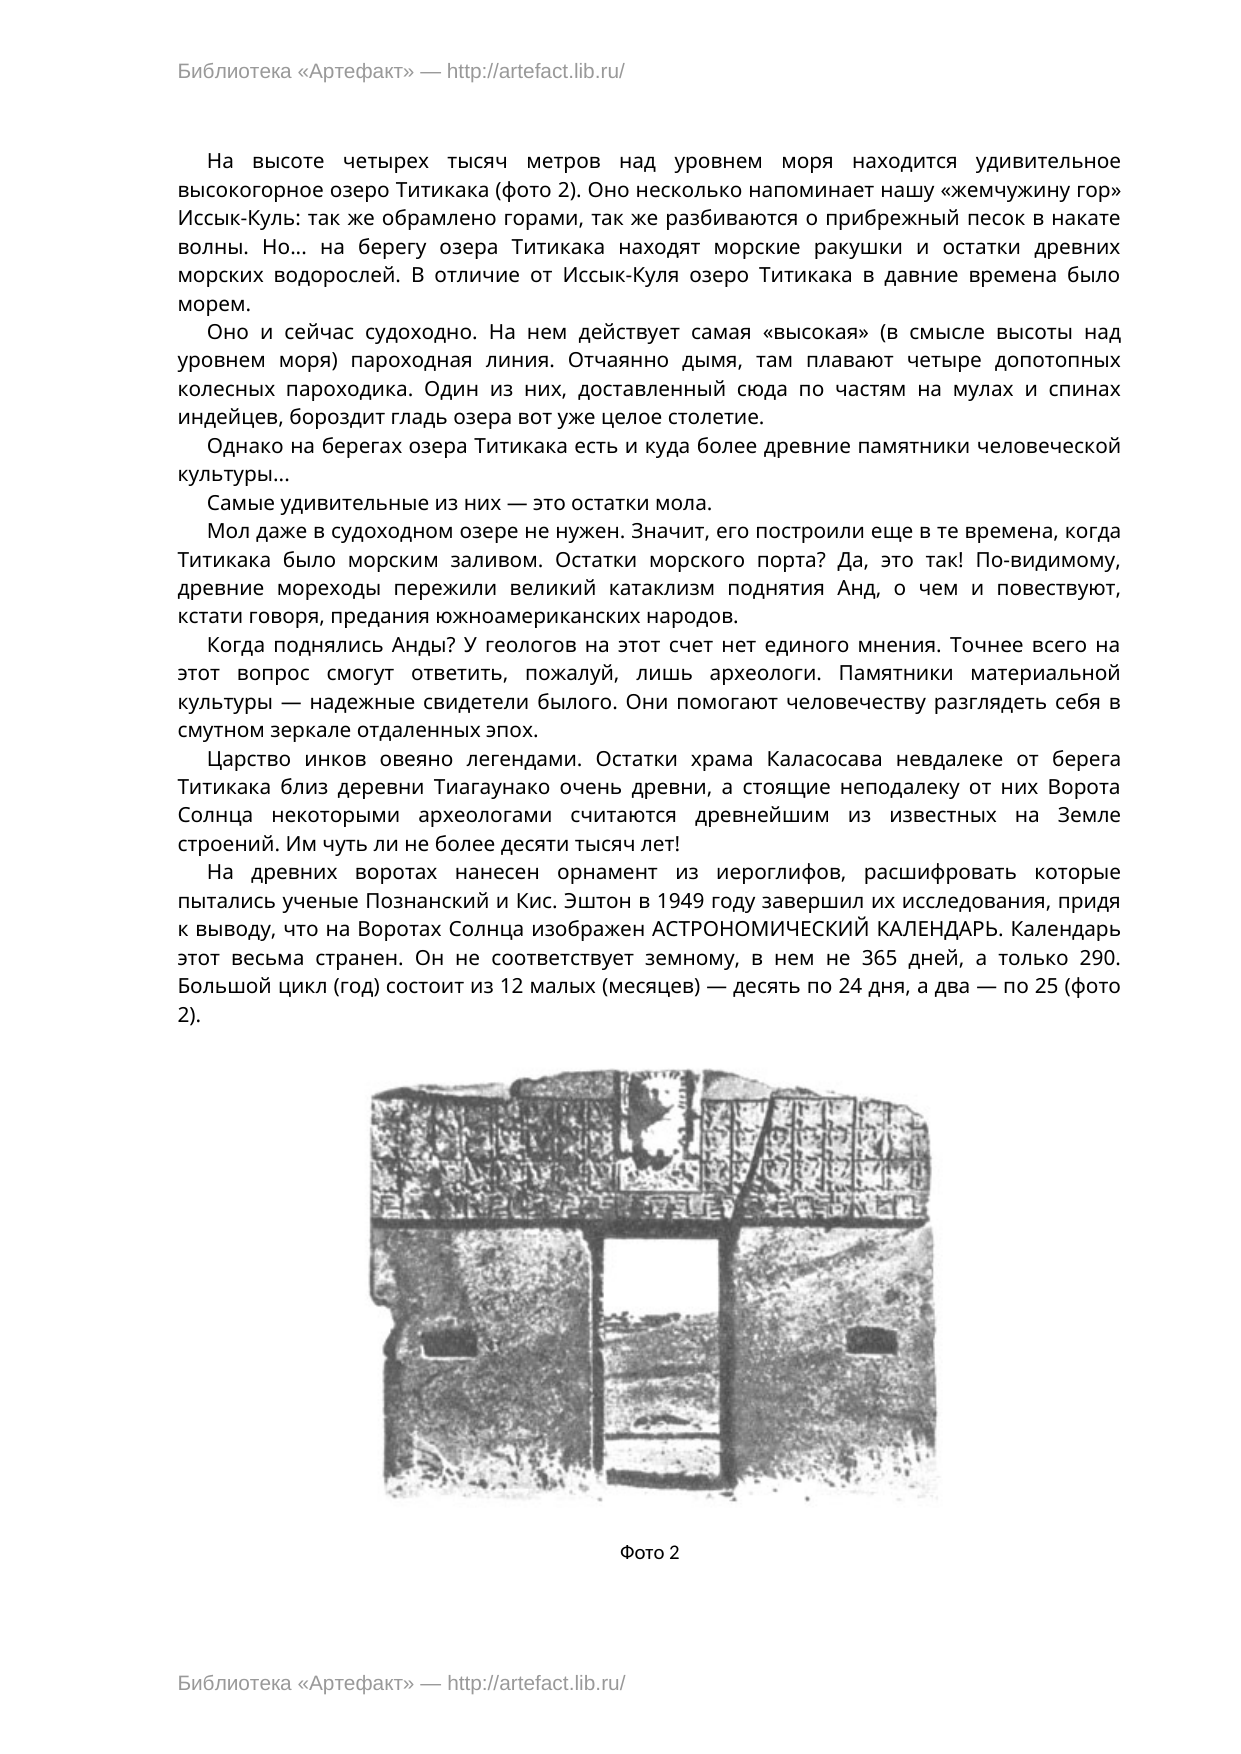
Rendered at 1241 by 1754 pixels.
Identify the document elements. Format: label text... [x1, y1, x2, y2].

text Оно и сейчас судоходно. На нем действует самая «высокая» (в смысле высоты над уровнем моря) пароходная линия. Отчаянно дымя, там плавают четыре допотопных колесных пароходика. Один из них, доставленный сюда по частям на мулах и спинах индейцев, бороздит гладь озера вот уже целое столетие. [177, 317, 1122, 431]
text Самые удивительные из них — это остатки мола. [177, 488, 1122, 516]
text Мол даже в судоходном озере не нужен. Значит, его построили еще в те времена, когда Титикака было морским заливом. Остатки морского порта? Да, это так! По-видимому, древние мореходы пережили великий катаклизм поднятия Анд, о чем и повествуют, кстати говоря, предания южноамериканских народов. [177, 516, 1122, 630]
text Царство инков овеяно легендами. Остатки храма Каласосава невдалеке от берега Титикака близ деревни Тиагаунако очень древни, а стоящие неподалеку от них Ворота Солнца некоторыми археологами считаются древнейшим из известных на Земле строений. Им чуть ли не более десяти тысяч лет! [177, 744, 1122, 857]
picture [353, 1056, 946, 1511]
text На древних воротах нанесен орнамент из иероглифов, расшифровать которые пытались ученые Познанский и Кис. Эштон в 1949 году завершил их исследования, придя к выводу, что на Воротах Солнца изображен АСТРОНОМИЧЕСКИЙ КАЛЕНДАРЬ. Календарь этот весьма странен. Он не соответствует земному, в нем не 365 дней, а только 290. Большой цикл (год) состоит из 12 малых (месяцев) — десять по 24 дня, а два — по 25 (фото 2). [177, 857, 1122, 1028]
text Однако на берегах озера Титикака есть и куда более древние памятники человеческой культуры... [177, 431, 1122, 488]
text На высоте четырех тысяч метров над уровнем моря находится удивительное высокогорное озеро Титикака (фото 2). Оно несколько напоминает нашу «жемчужину гор» Иссык-Куль: так же обрамлено горами, так же разбиваются о прибрежный песок в накате волны. Но... на берегу озера Титикака находят морские ракушки и остатки древних морских водорослей. В отличие от Иссык-Куля озеро Титикака в давние времена было морем. [177, 147, 1122, 317]
text Фото 2 [177, 1539, 1122, 1564]
text Когда поднялись Анды? У геологов на этот счет нет единого мнения. Точнее всего на этот вопрос смогут ответить, пожалуй, лишь археологи. Памятники материальной культуры — надежные свидетели былого. Они помогают человечеству разглядеть себя в смутном зеркале отдаленных эпох. [177, 630, 1122, 744]
